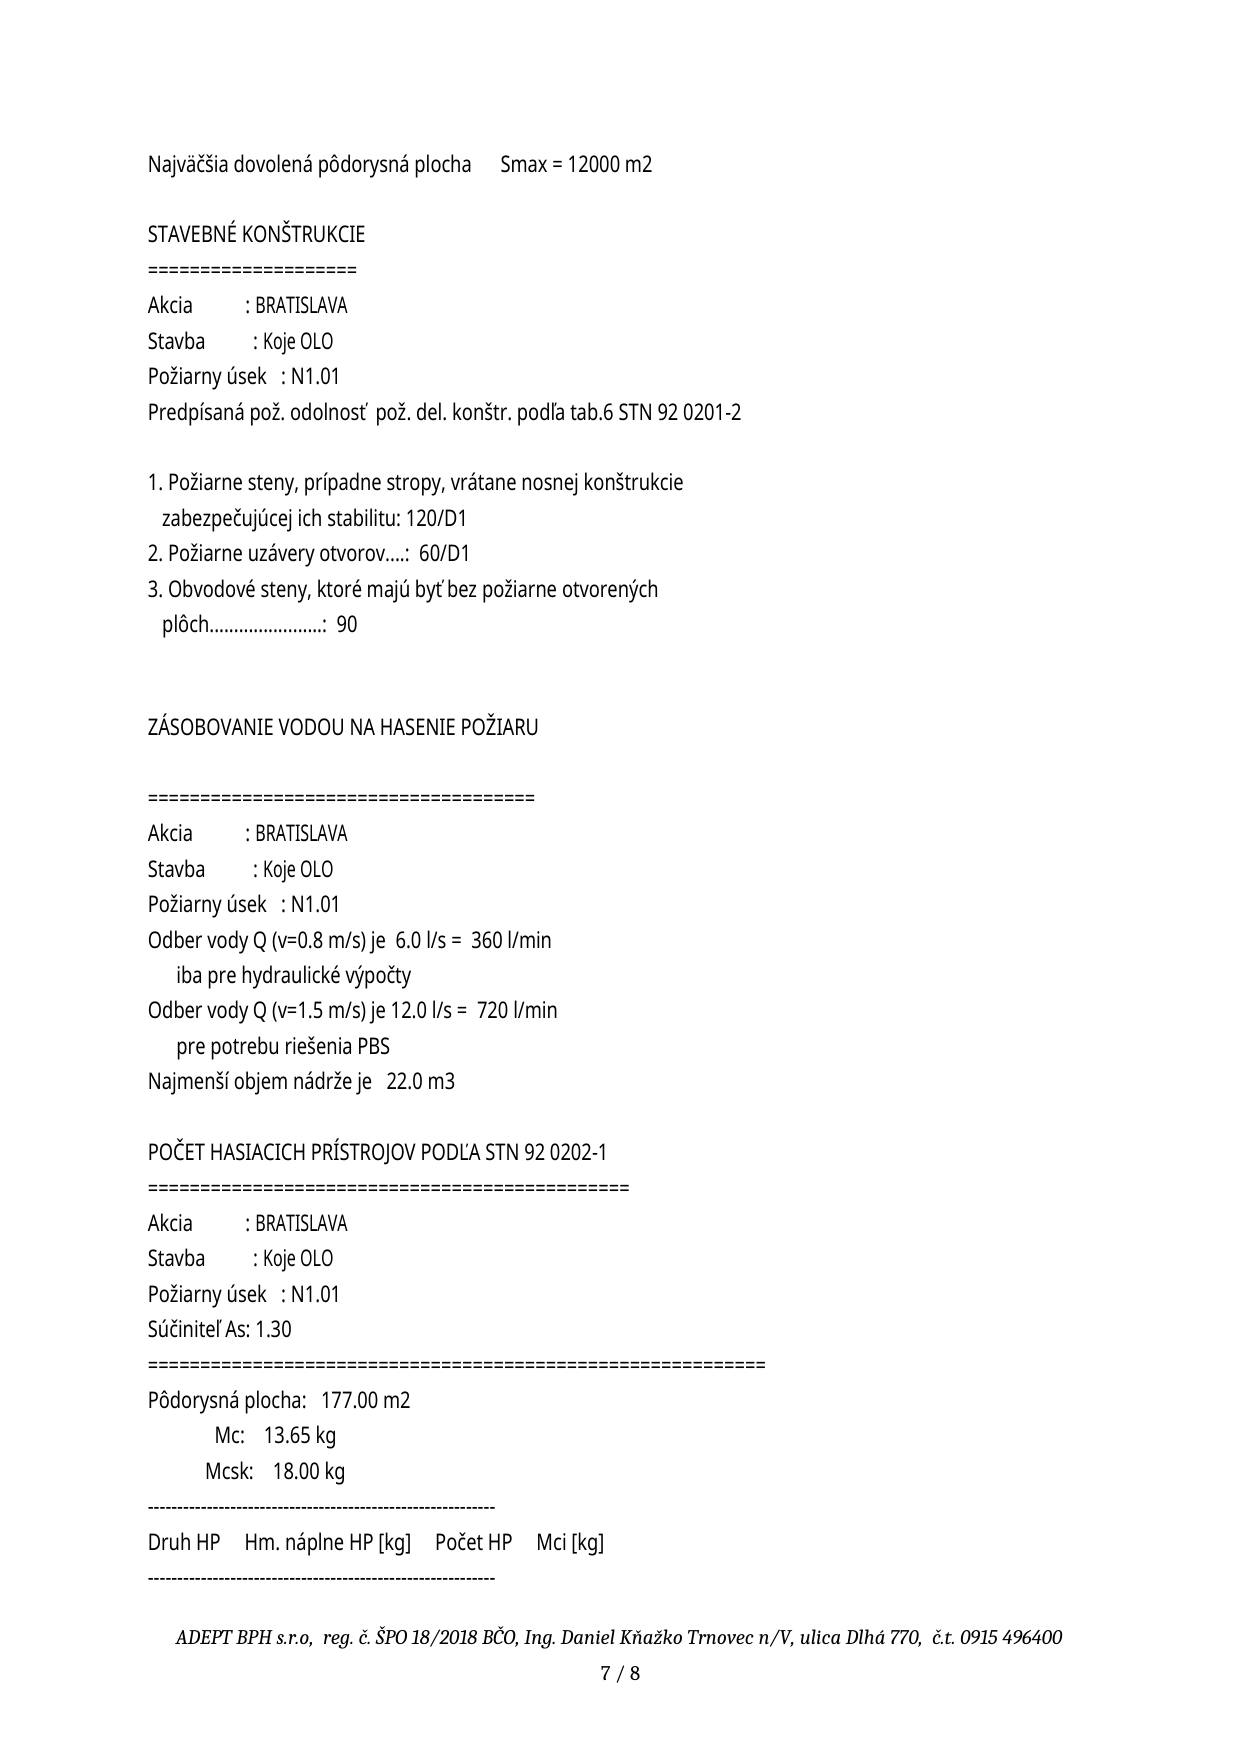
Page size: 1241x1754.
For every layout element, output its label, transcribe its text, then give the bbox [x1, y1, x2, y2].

text =========================================================== [148, 1348, 1093, 1380]
text Stavba : Koje OLO [148, 853, 1093, 884]
text ----------------------------------------------------------- [148, 1561, 1093, 1592]
text Predpísaná pož. odolnosť pož. del. konštr. podľa tab.6 STN 92 0201-2 [148, 396, 1093, 427]
text Akcia : BRATISLAVA [148, 817, 1093, 848]
text STAVEBNÉ KONŠTRUKCIE [148, 218, 1093, 250]
text ----------------------------------------------------------- [148, 1490, 1093, 1521]
text iba pre hydraulické výpočty [148, 959, 1093, 990]
text 1. Požiarne steny, prípadne stropy, vrátane nosnej konštrukcie [148, 466, 1093, 498]
text Súčiniteľ As: 1.30 [148, 1313, 1093, 1344]
text Mc: 13.65 kg [148, 1419, 1093, 1451]
text pre potrebu riešenia PBS [148, 1030, 1093, 1061]
text Akcia : BRATISLAVA [148, 1207, 1093, 1238]
text ==================== [148, 254, 1093, 285]
text zabezpečujúcej ich stabilitu: 120/D1 [148, 502, 1093, 533]
text plôch.......................: 90 [148, 608, 1093, 639]
text 3. Obvodové steny, ktoré majú byť bez požiarne otvorených [148, 573, 1093, 604]
text Akcia : BRATISLAVA [148, 289, 1093, 321]
text ============================================== [148, 1171, 1093, 1203]
text Mcsk: 18.00 kg [148, 1455, 1093, 1486]
text Odber vody Q (v=1.5 m/s) je 12.0 l/s = 720 l/min [148, 994, 1093, 1026]
text Najväčšia dovolená pôdorysná plocha Smax = 12000 m2 [148, 148, 1093, 179]
text Stavba : Koje OLO [148, 1242, 1093, 1273]
text POČET HASIACICH PRÍSTROJOV PODĽA STN 92 0202-1 [148, 1136, 1093, 1167]
text Druh HP Hm. náplne HP [kg] Počet HP Mci [kg] [148, 1526, 1093, 1557]
text Požiarny úsek : N1.01 [148, 888, 1093, 919]
text ===================================== [148, 782, 1093, 813]
text 2. Požiarne uzávery otvorov....: 60/D1 [148, 537, 1093, 568]
text Odber vody Q (v=0.8 m/s) je 6.0 l/s = 360 l/min [148, 923, 1093, 955]
text Požiarny úsek : N1.01 [148, 360, 1093, 391]
text Stavba : Koje OLO [148, 325, 1093, 356]
text Najmenší objem nádrže je 22.0 m3 [148, 1065, 1093, 1096]
text Pôdorysná plocha: 177.00 m2 [148, 1384, 1093, 1415]
text Požiarny úsek : N1.01 [148, 1278, 1093, 1309]
text ZÁSOBOVANIE VODOU NA HASENIE POŽIARU [148, 711, 1093, 742]
